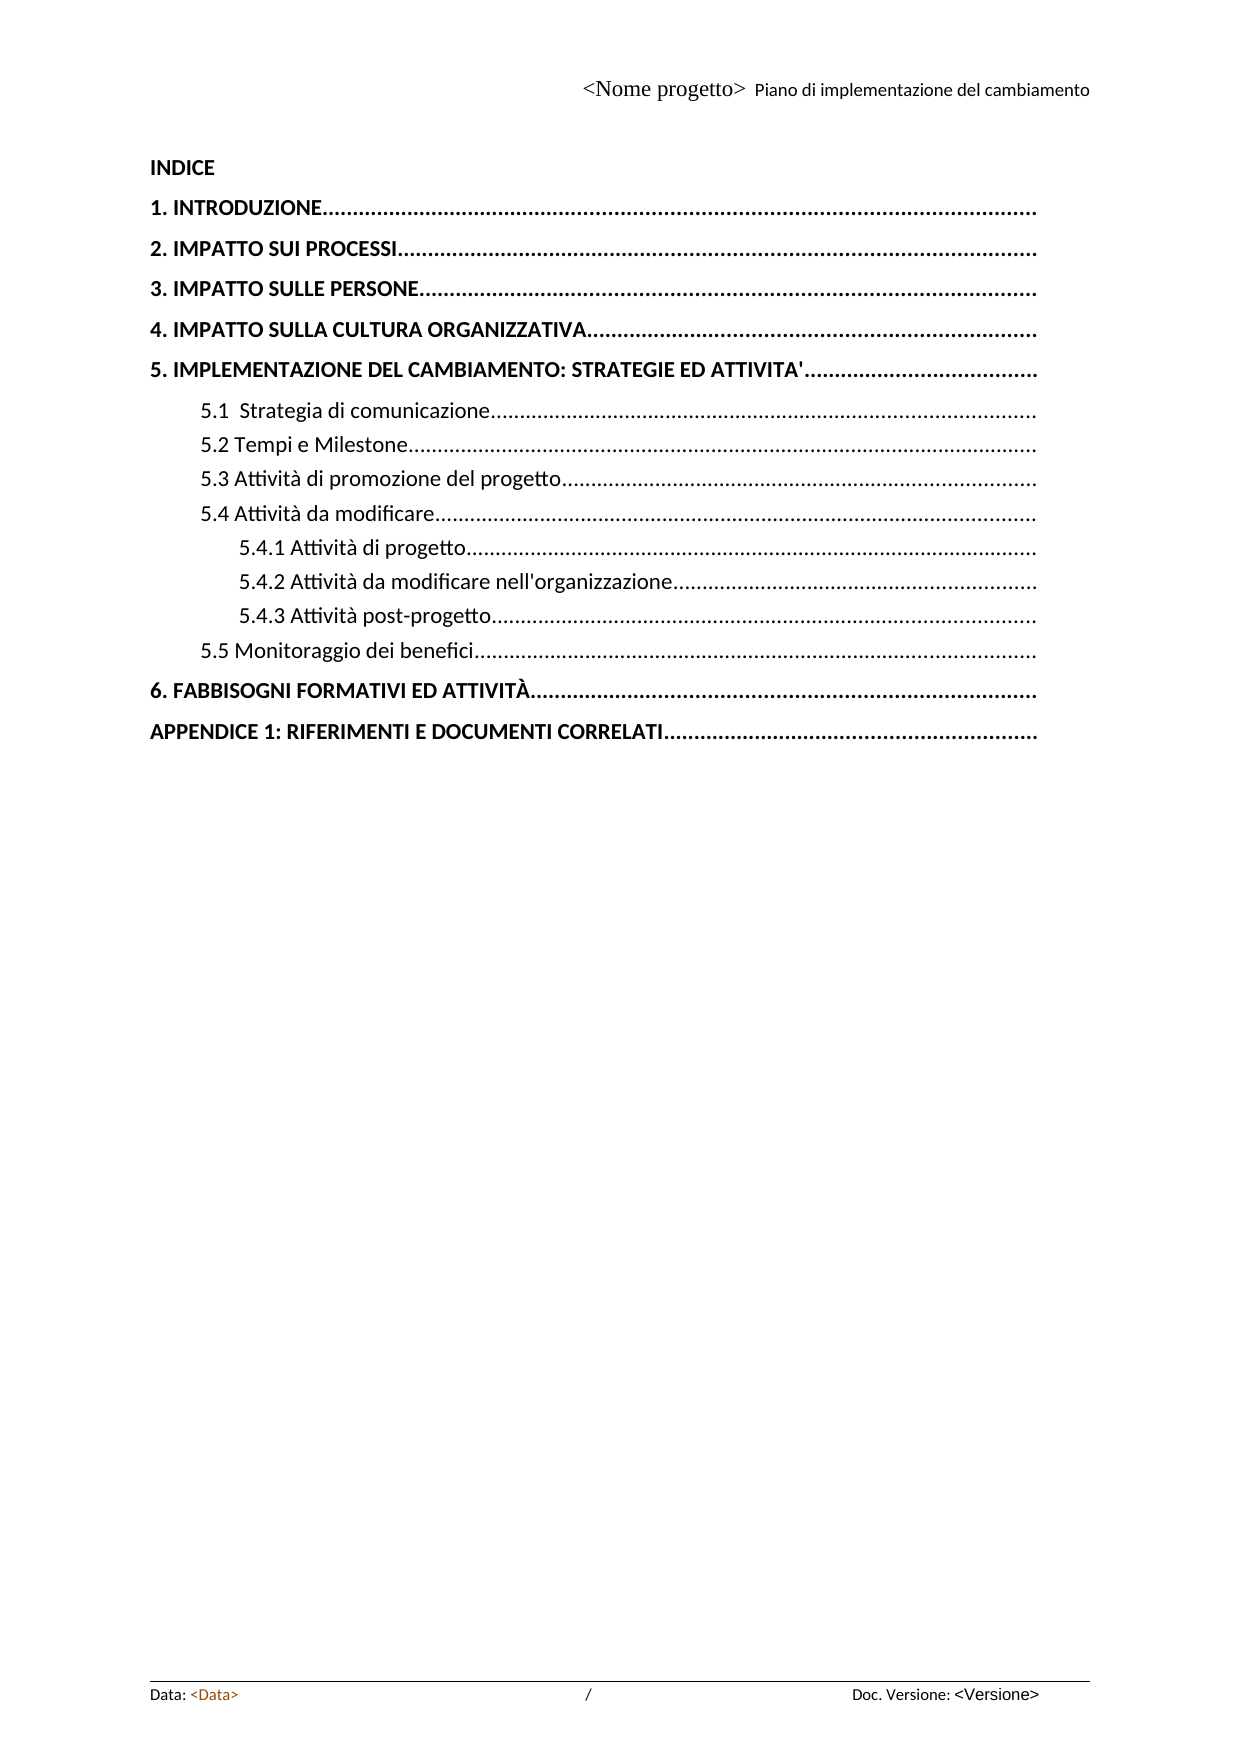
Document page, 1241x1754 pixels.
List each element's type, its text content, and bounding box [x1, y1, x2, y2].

text 5.2 Tempi e Milestone 4 [150, 430, 978, 458]
subtitle INDICE [150, 153, 1090, 181]
text 5.4.1 Attività di progetto 5 [150, 533, 1015, 561]
text 3. ImpaTTO SULLE PeRSONE 4 [150, 274, 1015, 302]
text AppendiCE 1: RIFERIMENTI E DOCUMENTI CORRELATI 6 [150, 717, 1015, 745]
text 4. ImpaTTO SULLA CULTURA ORGANIZZATIVA 4 [150, 315, 1015, 343]
text 5.5 Monitoraggio dei benefici 5 [150, 636, 978, 664]
text 2. ImpaTTO SUI ProcessI 4 [150, 234, 1015, 262]
text 5.4.2 Attività da modificare nell'organizzazione 5 [150, 567, 1015, 595]
text 5. Implementazione del cambiamento: Strategie eD ATtivitA' 4 [150, 355, 1015, 383]
text 5.3 Attività di promozione del progetto 5 [150, 464, 978, 492]
text 5.1 Strategia di comunicazione 4 [150, 396, 978, 424]
text 1. IntroduZIONE 4 [150, 193, 1015, 221]
text 6. FABBISOGNI FORMATIVI ED ATTIVITà 5 [150, 676, 1015, 704]
text 5.4 Attività da modificare 5 [150, 499, 978, 527]
text 5.4.3 Attività post-progetto 5 [150, 601, 1015, 629]
